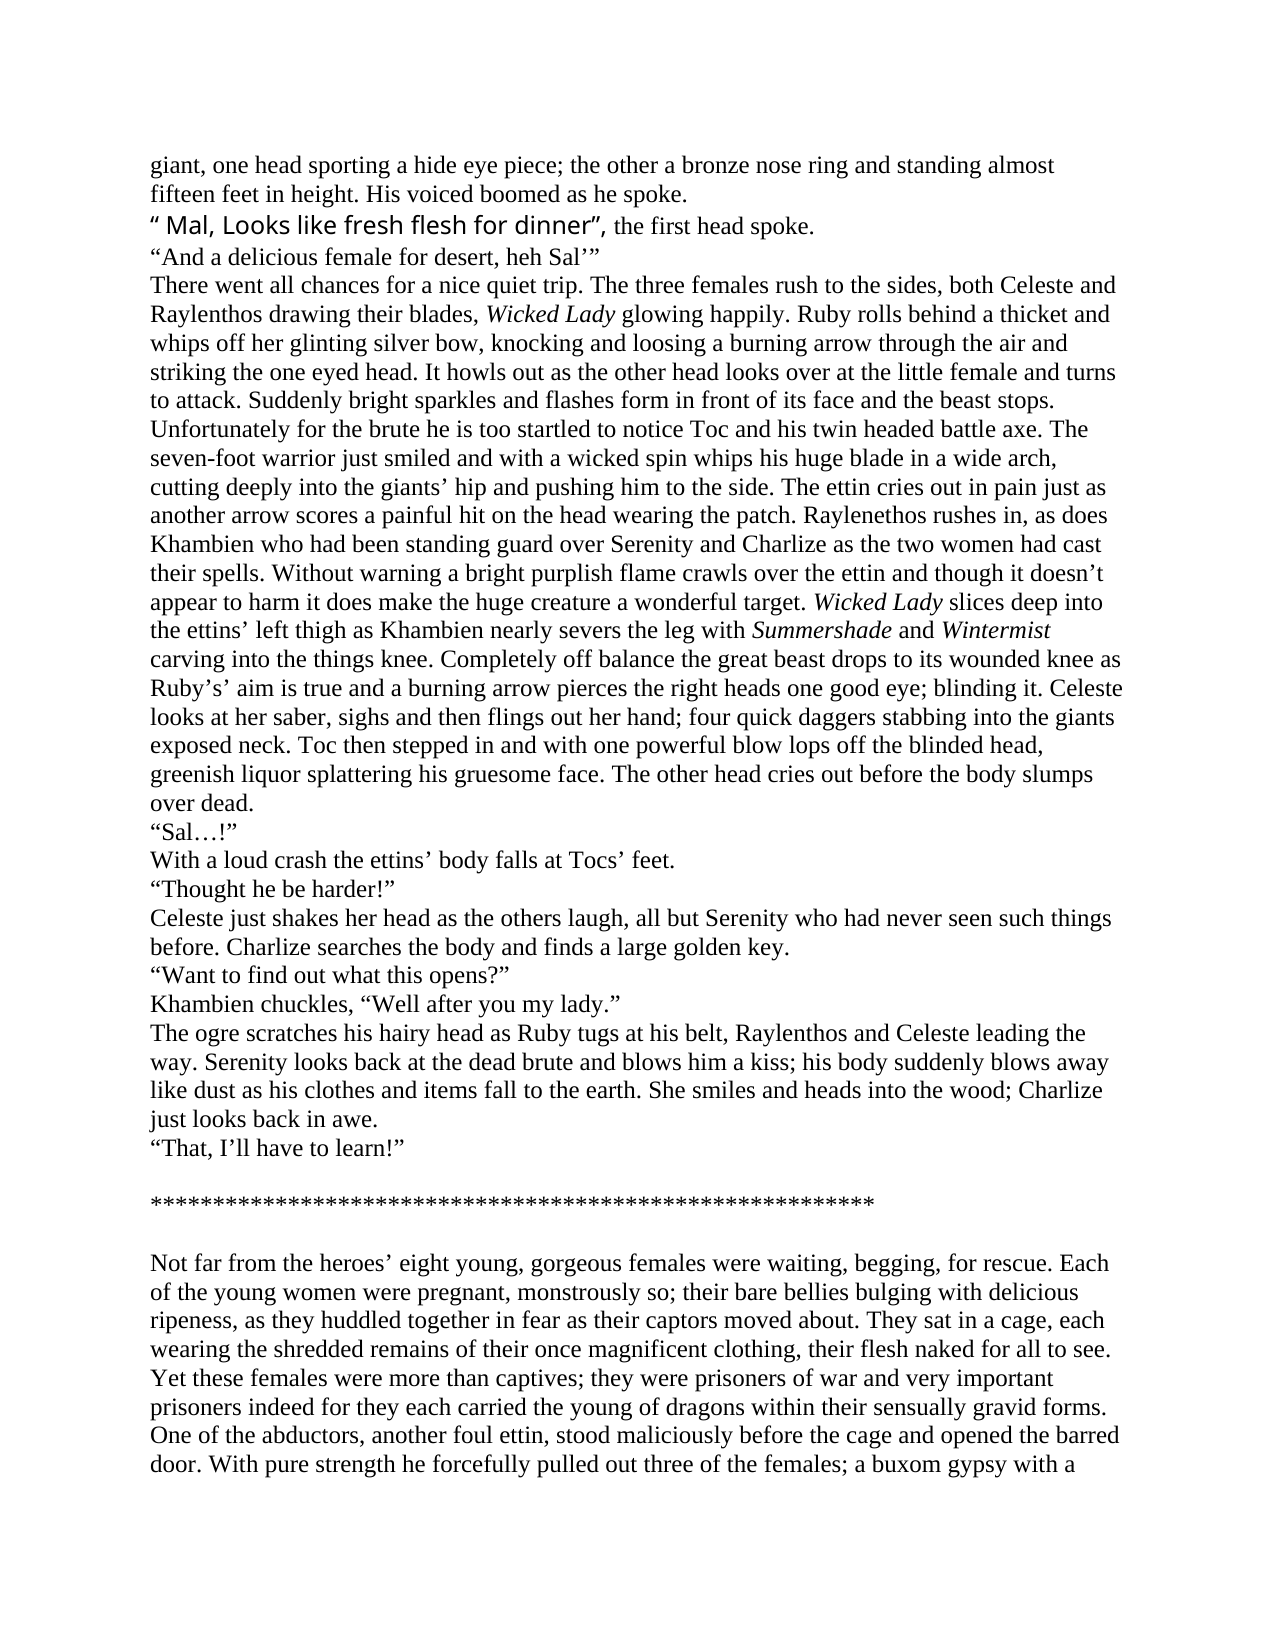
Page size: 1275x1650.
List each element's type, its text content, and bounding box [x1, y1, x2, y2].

text “And a delicious female for desert, heh Sal’” [150, 242, 1125, 270]
text “Sal…!” [150, 817, 1125, 845]
text With a loud crash the ettins’ body falls at Tocs’ feet. [150, 845, 1125, 874]
text Celeste just shakes her head as the others laugh, all but Serenity who had never seen such things before. Charlize searches the body and finds a large golden key. [150, 903, 1125, 960]
text Khambien chuckles, “Well after you my lady.” [150, 989, 1125, 1018]
text “Want to find out what this opens?” [150, 960, 1125, 989]
text There went all chances for a nice quiet trip. The three females rush to the sides, both Celeste and Raylenthos drawing their blades, Wicked Lady glowing happily. Ruby rolls behind a thicket and whips off her glinting silver bow, knocking and loosing a burning arrow through the air and striking the one eyed head. It howls out as the other head looks over at the little female and turns to attack. Suddenly bright sparkles and flashes form in front of its face and the beast stops. Unfortunately for the brute he is too startled to notice Toc and his twin headed battle axe. The seven-foot warrior just smiled and with a wicked spin whips his huge blade in a wide arch, cutting deeply into the giants’ hip and pushing him to the side. The ettin cries out in pain just as another arrow scores a painful hit on the head wearing the patch. Raylenethos rushes in, as does Khambien who had been standing guard over Serenity and Charlize as the two women had cast their spells. Without warning a bright purplish flame crawls over the ettin and though it doesn’t appear to harm it does make the huge creature a wonderful target. Wicked Lady slices deep into the ettins’ left thigh as Khambien nearly severs the leg with Summershade and Wintermist carving into the things knee. Completely off balance the great beast drops to its wounded knee as Ruby’s’ aim is true and a burning arrow pierces the right heads one good eye; blinding it. Celeste looks at her saber, sighs and then flings out her hand; four quick daggers stabbing into the giants exposed neck. Toc then stepped in and with one powerful blow lops off the blinded head, greenish liquor splattering his gruesome face. The other head cries out before the body slumps over dead. [150, 270, 1125, 817]
text “ Mal, Looks like fresh flesh for dinner”, the first head spoke. [150, 207, 1125, 242]
text ********************************************************** [150, 1190, 1125, 1219]
text The ogre scratches his hairy head as Ruby tugs at his belt, Raylenthos and Celeste leading the way. Serenity looks back at the dead brute and blows him a kiss; his body suddenly blows away like dust as his clothes and items fall to the earth. She smiles and heads into the wood; Charlize just looks back in awe. [150, 1018, 1125, 1133]
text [150, 150, 1125, 207]
text “Thought he be harder!” [150, 874, 1125, 903]
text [150, 1248, 1125, 1478]
text “That, I’ll have to learn!” [150, 1133, 1125, 1162]
